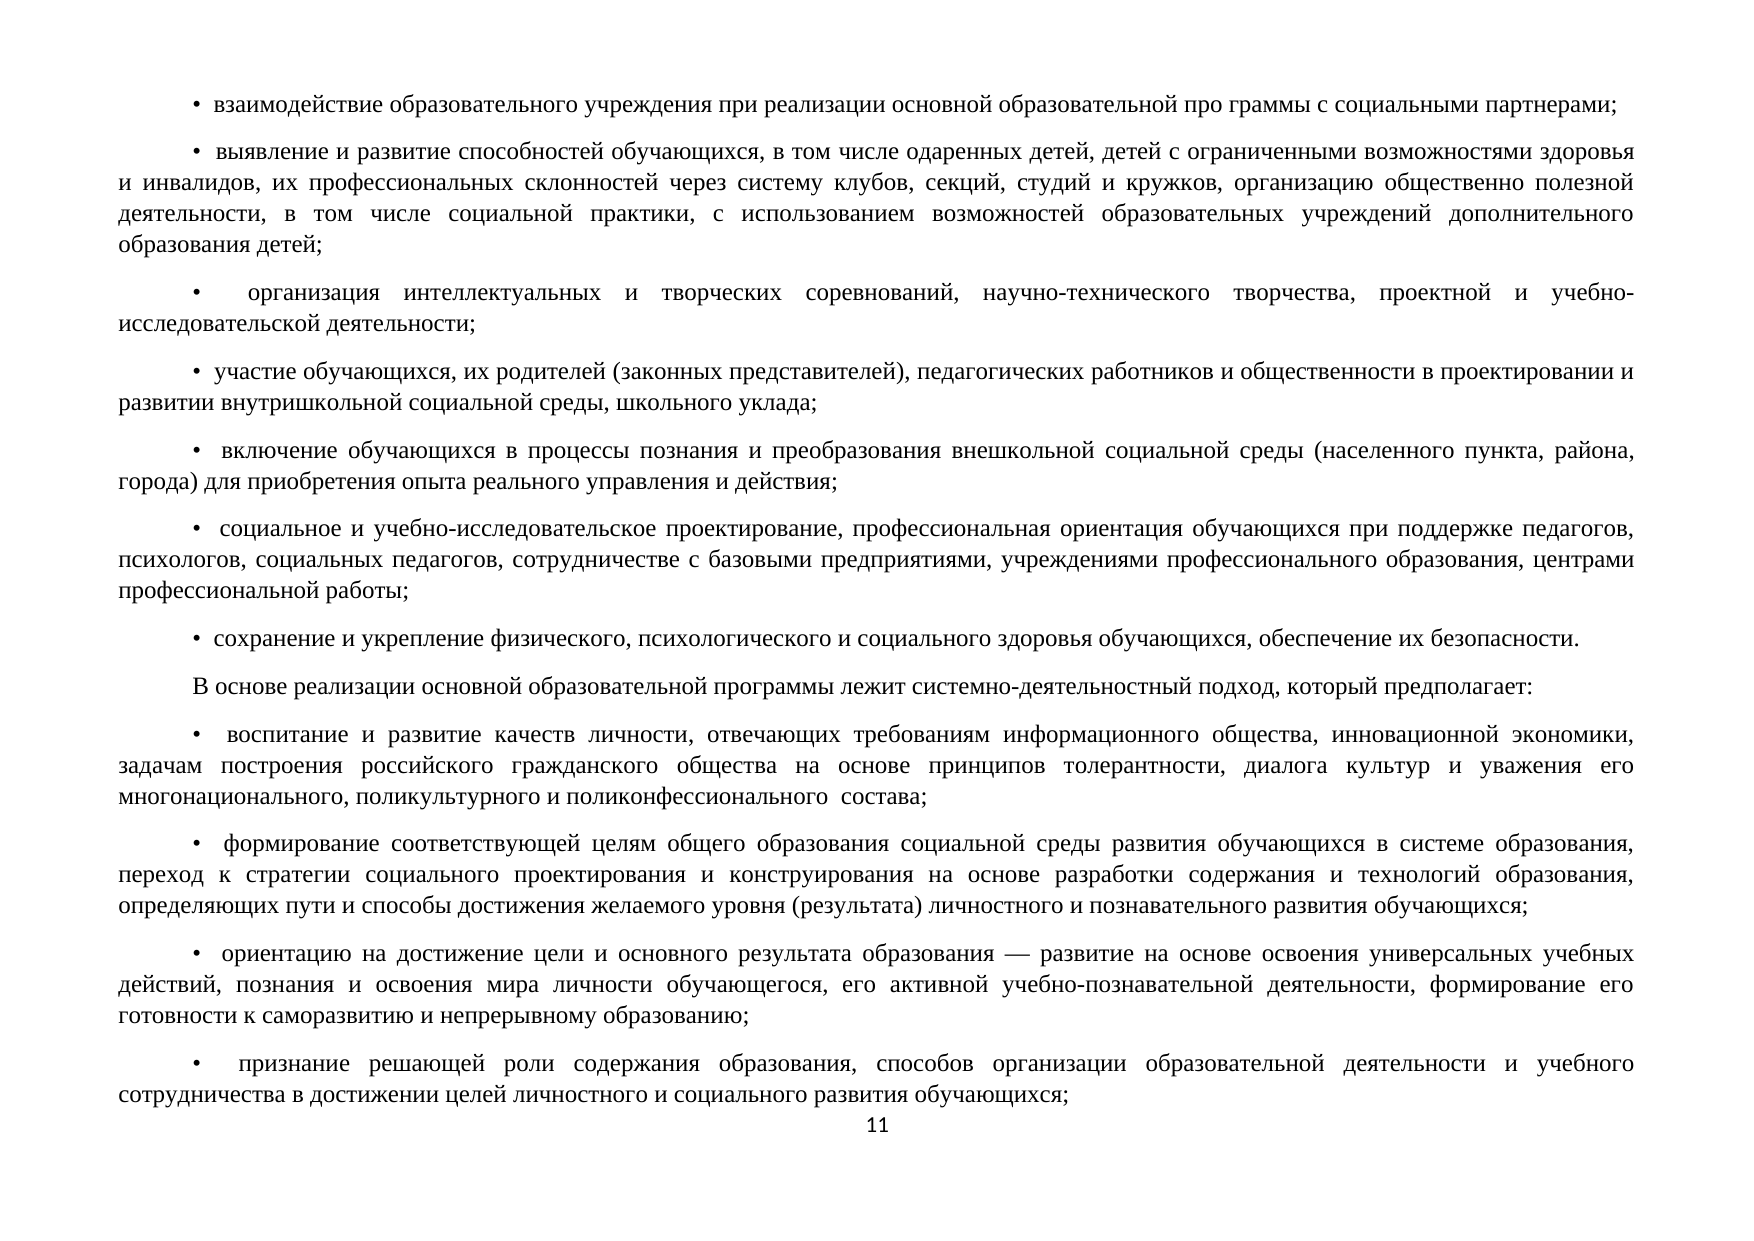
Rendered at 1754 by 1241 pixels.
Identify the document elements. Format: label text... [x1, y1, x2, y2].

text • участие обучающихся, их родителей (законных представителей), педагогических работников и общественности в проектировании и развитии внутришкольной социальной среды, школьного уклада; [118, 356, 1636, 416]
text • воспитание и развитие качеств личности, отвечающих требованиям информационного общества, инновационной экономики, задачам построения российского гражданского общества на основе принципов толерантности, диалога культур и уважения его многонационального, поликультурного и поликонфессионального состава; [118, 719, 1636, 809]
text • признание решающей роли содержания образования, способов организации образовательной деятельности и учебного сотрудничества в достижении целей личностного и социального развития обучающихся; [118, 1048, 1636, 1108]
text • ориентацию на достижение цели и основного результата образования — развитие на основе освоения универсальных учебных действий, познания и освоения мира личности обучающегося, его активной учебно-познавательной деятельности, формирование его готовности к саморазвитию и непрерывному образованию; [118, 938, 1636, 1029]
text • формирование соответствующей целям общего образования социальной среды развития обучающихся в системе образования, переход к стратегии социального проектирования и конструирования на основе разработки содержания и технологий образования, определяющих пути и способы достижения желаемого уровня (результата) личностного и познавательного развития обучающихся; [118, 828, 1636, 919]
text • организация интеллектуальных и творческих соревнований, научно-технического творчества, проектной и учебно-исследовательской деятельности; [118, 277, 1636, 337]
text • социальное и учебно-исследовательское проектирование, профессиональная ориентация обучающихся при поддержке педагогов, психологов, социальных педагогов, сотрудничестве с базовыми предприятиями, учреждениями профессионального образования, центрами профессиональной работы; [118, 513, 1636, 604]
text • сохранение и укрепление физического, психологического и социального здоровья обучающихся, обеспечение их безопасности. [118, 623, 1636, 652]
text • включение обучающихся в процессы познания и преобразования внешкольной социальной среды (населенного пункта, района, города) для приобретения опыта реального управления и действия; [118, 435, 1636, 494]
text В основе реализации основной образовательной программы лежит системно-деятельностный подход, который предполагает: [118, 671, 1636, 700]
text • взаимодействие образовательного учреждения при реализации основной образовательной про граммы с социальными партнерами; [118, 89, 1636, 117]
text • выявление и развитие способностей обучающихся, в том числе одаренных детей, детей с ограниченными возможностями здоровья и инвалидов, их профессиональных склонностей через систему клубов, секций, студий и кружков, организацию общественно полезной деятельности, в том числе социальной практики, с использованием возможностей образовательных учреждений дополнительного образования детей; [118, 136, 1636, 258]
